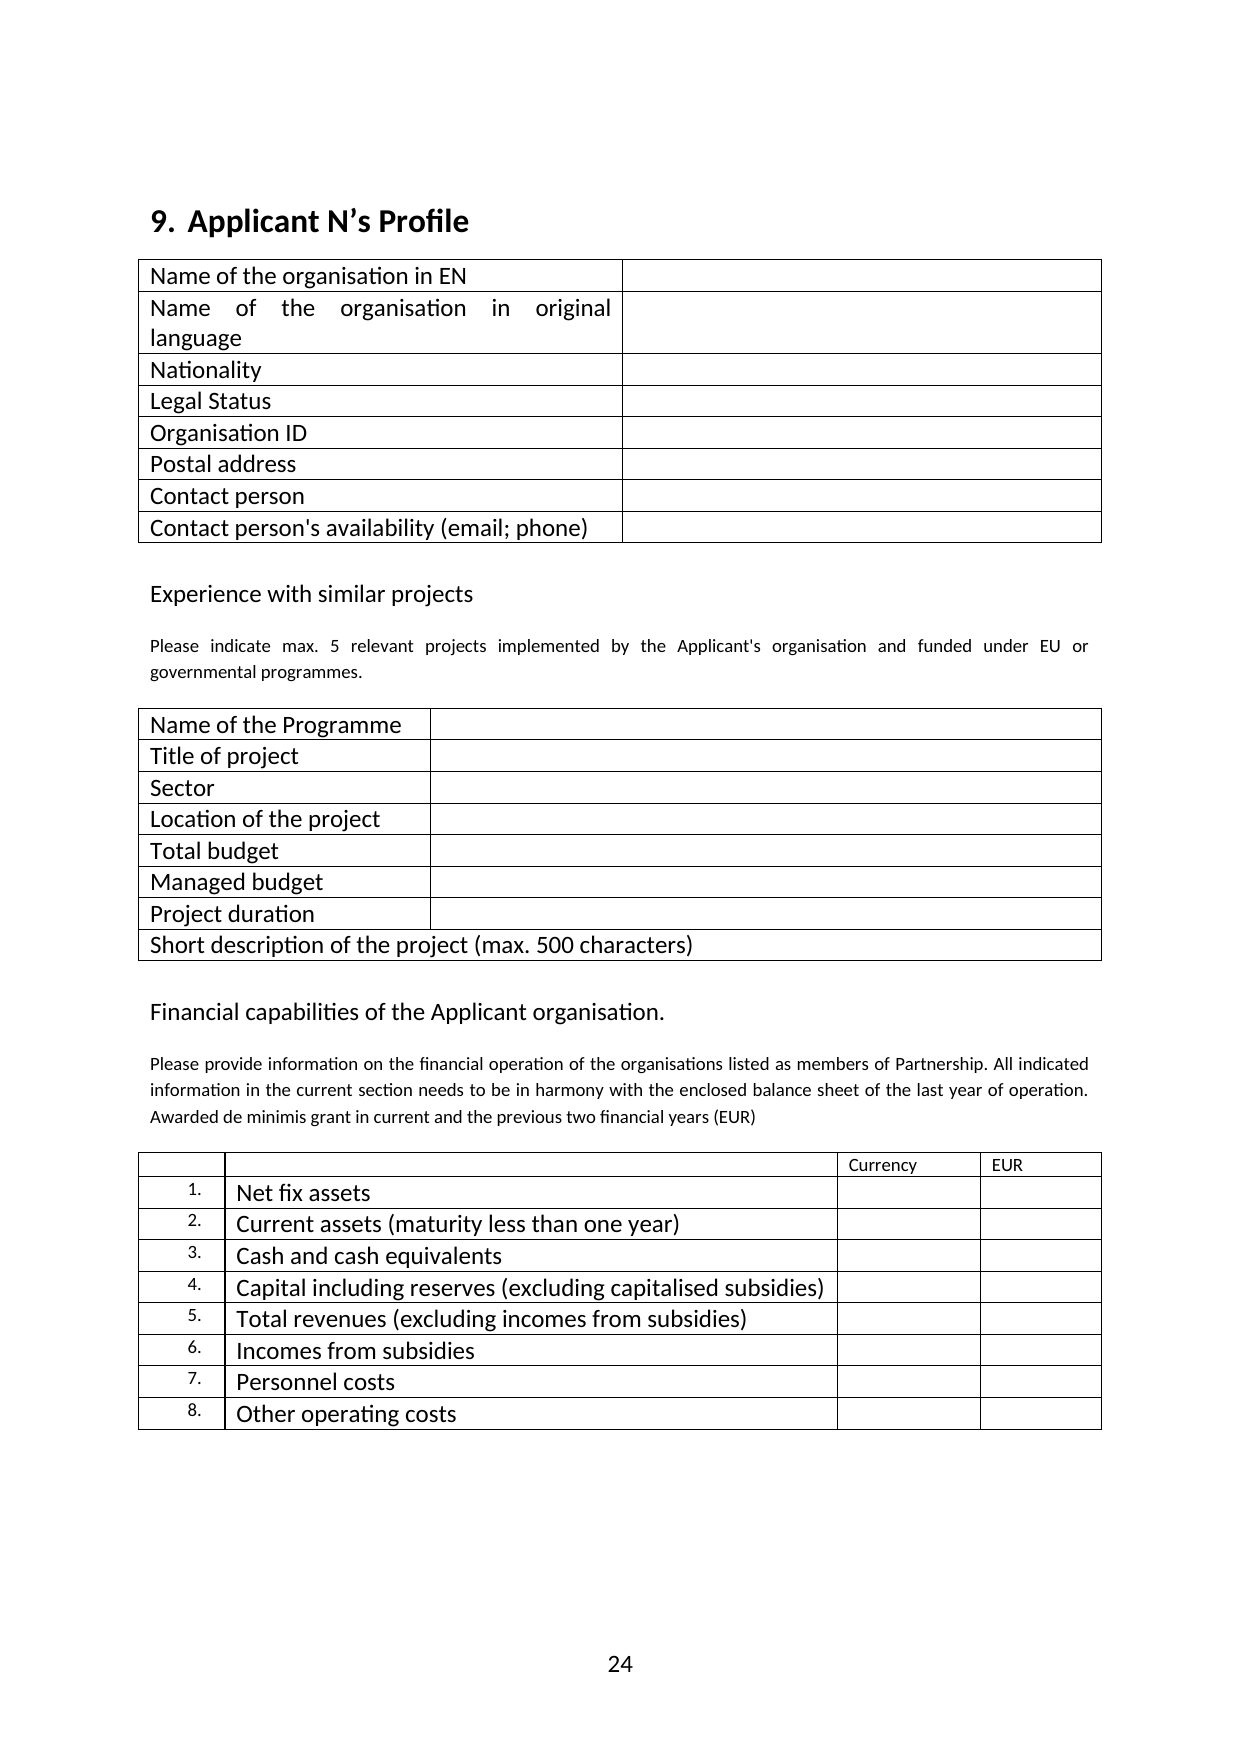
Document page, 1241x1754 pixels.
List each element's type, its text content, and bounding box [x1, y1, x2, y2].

table_cell Nationality [139, 354, 622, 384]
table_cell [431, 898, 1101, 929]
table_cell Total revenues (excluding incomes from subsidies) [226, 1303, 837, 1334]
table_cell Total budget [139, 835, 430, 866]
table_header [431, 709, 1101, 739]
table_cell [981, 1398, 1101, 1428]
table_cell [431, 740, 1101, 771]
text Financial capabilities of the Applicant organisation. [150, 961, 1090, 1027]
table_cell [981, 1240, 1101, 1271]
table_cell Net fix assets [226, 1177, 837, 1207]
table_header Name of the organisation in EN [139, 260, 622, 291]
table_cell Personnel costs [226, 1366, 837, 1397]
text Please indicate max. 5 relevant projects implemented by the Applicant's organisation and funded under EU or governmental programmes. [150, 634, 1090, 683]
table_cell [981, 1272, 1101, 1302]
table_cell [838, 1209, 980, 1239]
table_header [139, 1153, 224, 1176]
table_cell Name of the organisation in original language [139, 292, 622, 353]
table_cell Organisation ID [139, 417, 622, 448]
table_cell [623, 417, 1101, 448]
text Experience with similar projects [150, 543, 1090, 609]
table_cell [139, 1366, 224, 1397]
table_cell [139, 1272, 224, 1302]
table_cell [838, 1303, 980, 1334]
table_header EUR [981, 1153, 1101, 1176]
table_cell [139, 1398, 224, 1428]
text Please provide information on the financial operation of the organisations listed as members of Partnership. All indicated information in the current section needs to be in harmony with the enclosed balance sheet of the last year of operation. Awarded de minimis grant in current and the previous two financial years (EUR) [150, 1052, 1090, 1128]
table_cell [431, 772, 1101, 802]
table_cell [838, 1240, 980, 1271]
table_cell [623, 292, 1101, 353]
table_header Name of the Programme [139, 709, 430, 739]
table_cell Incomes from subsidies [226, 1335, 837, 1365]
table_cell [623, 480, 1101, 511]
table_cell [139, 1303, 224, 1334]
table_cell [139, 1240, 224, 1271]
table_cell [981, 1366, 1101, 1397]
table_cell Sector [139, 772, 430, 802]
table_cell Capital including reserves (excluding capitalised subsidies) [226, 1272, 837, 1302]
table_cell [838, 1398, 980, 1428]
table_cell [838, 1335, 980, 1365]
table_cell Other operating costs [226, 1398, 837, 1428]
table_cell [623, 354, 1101, 384]
table_cell [981, 1209, 1101, 1239]
table_cell Title of project [139, 740, 430, 771]
table_cell Contact person's availability (email; phone) [139, 512, 622, 542]
table_cell Project duration [139, 898, 430, 929]
table_cell [431, 804, 1101, 834]
table_cell [623, 449, 1101, 479]
table_cell [623, 512, 1101, 542]
table_cell Legal Status [139, 386, 622, 416]
subtitle Applicant N’s Profile [150, 200, 1090, 241]
table_cell Managed budget [139, 867, 430, 897]
table_cell Contact person [139, 480, 622, 511]
table_cell Short description of the project (max. 500 characters) [139, 930, 1101, 960]
table_cell [139, 1177, 224, 1207]
table_header Currency [838, 1153, 980, 1176]
table_cell [981, 1303, 1101, 1334]
table_cell [139, 1335, 224, 1365]
table_cell Cash and cash equivalents [226, 1240, 837, 1271]
table_cell Location of the project [139, 804, 430, 834]
table_cell [431, 867, 1101, 897]
table_header [623, 260, 1101, 291]
table_cell [623, 386, 1101, 416]
table_cell Postal address [139, 449, 622, 479]
table_cell [838, 1272, 980, 1302]
table_cell [139, 1209, 224, 1239]
table_cell [838, 1366, 980, 1397]
table_cell [838, 1177, 980, 1207]
table_cell [431, 835, 1101, 866]
table_header [226, 1153, 837, 1176]
table_cell Current assets (maturity less than one year) [226, 1209, 837, 1239]
table_cell [981, 1335, 1101, 1365]
table_cell [981, 1177, 1101, 1207]
